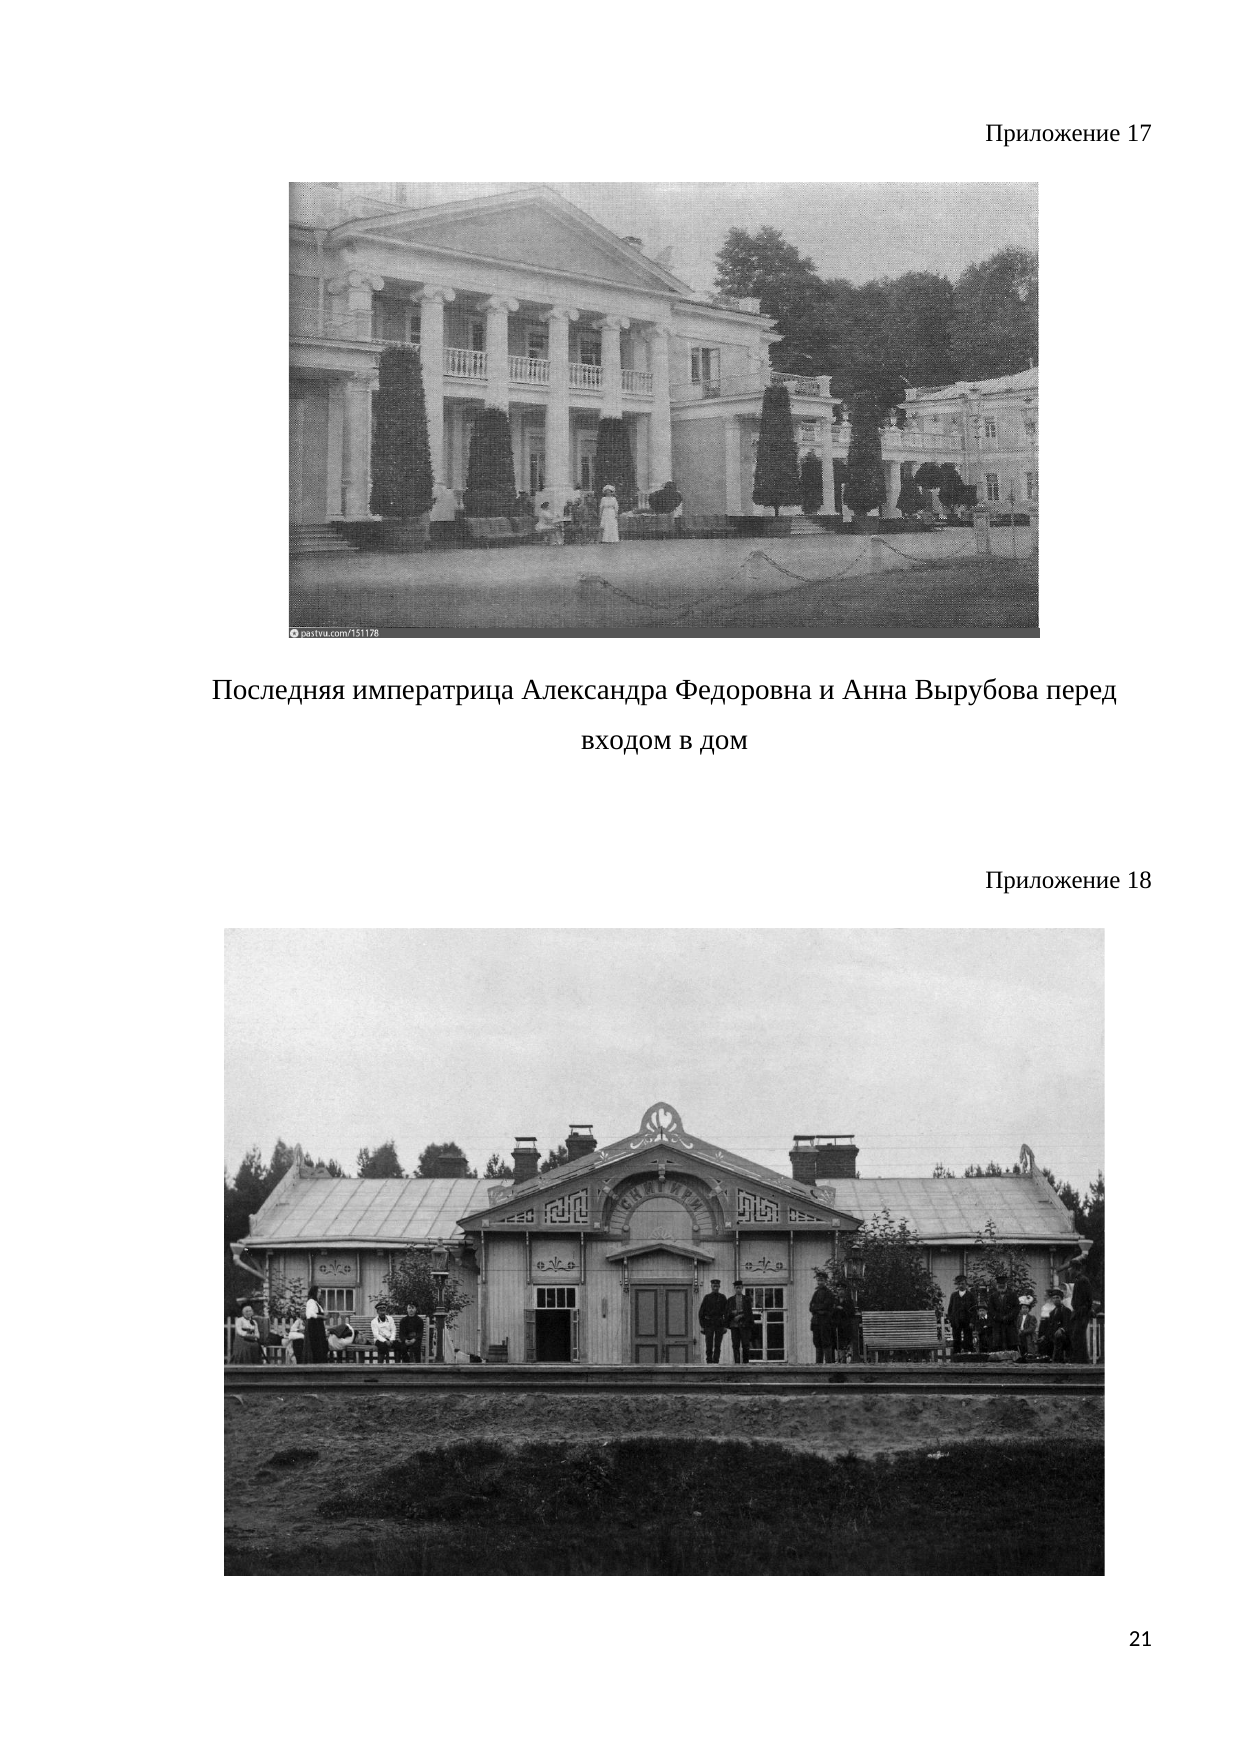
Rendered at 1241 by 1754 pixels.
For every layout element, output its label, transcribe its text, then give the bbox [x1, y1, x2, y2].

picture [288, 182, 1040, 638]
text Приложение 18 [177, 865, 1152, 893]
text Приложение 17 [177, 118, 1152, 147]
picture [224, 928, 1105, 1576]
text Последняя императрица Александра Федоровна и Анна Вырубова перед входом в дом [177, 672, 1152, 756]
